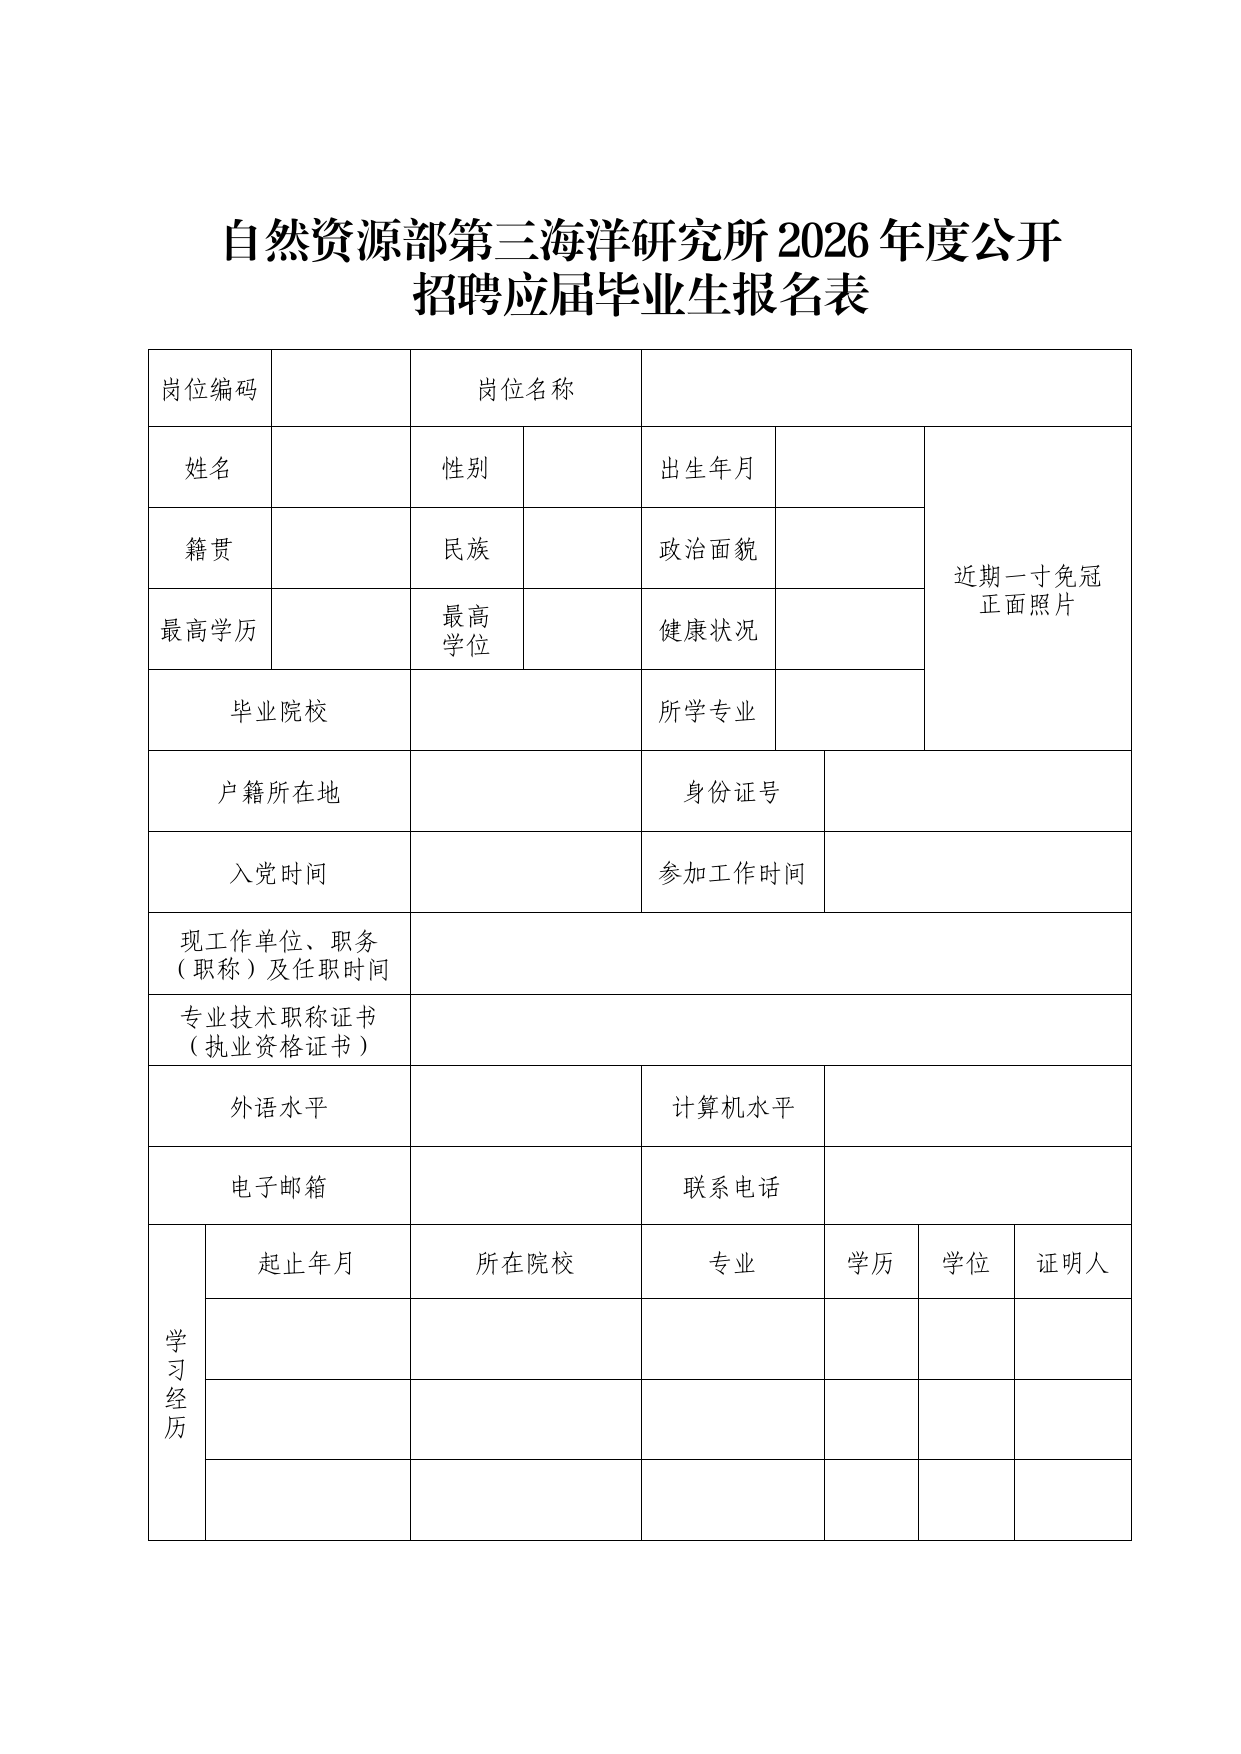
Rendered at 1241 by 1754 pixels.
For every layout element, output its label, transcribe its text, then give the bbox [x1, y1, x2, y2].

table_cell 专业 [642, 1225, 824, 1297]
table_cell [411, 913, 1131, 994]
table_cell 户籍所在地 [149, 751, 410, 831]
table_cell [919, 1460, 1014, 1540]
table_cell [825, 1299, 918, 1378]
table_cell [272, 589, 410, 669]
table_cell [825, 1380, 918, 1459]
table_cell 性别 [411, 427, 523, 507]
table_header 岗位名称 [411, 350, 641, 426]
text 招聘应届毕业生报名表 [187, 270, 1093, 324]
table_cell [1015, 1380, 1131, 1459]
table_cell [825, 1066, 1131, 1146]
table_cell [411, 1460, 641, 1540]
table_cell [776, 589, 924, 669]
table_cell 籍贯 [149, 508, 271, 588]
table_cell [919, 1380, 1014, 1459]
table_cell [825, 751, 1131, 831]
table_cell [206, 1380, 410, 1459]
table_cell 所在院校 [411, 1225, 641, 1297]
table_cell 专业技术职称证书（执业资格证书） [149, 995, 410, 1065]
table_cell [825, 1460, 918, 1540]
table_cell 参加工作时间 [642, 832, 824, 912]
table_cell [411, 1380, 641, 1459]
text 自然资源部第三海洋研究所2026年度公开 [187, 216, 1093, 270]
table_cell 外语水平 [149, 1066, 410, 1146]
table_cell [411, 832, 641, 912]
table_cell [411, 995, 1131, 1065]
table_cell [411, 1299, 641, 1378]
table_cell 毕业院校 [149, 670, 410, 750]
table_cell [524, 508, 641, 588]
table_cell 学习经历 [149, 1225, 205, 1540]
table_cell [776, 427, 924, 507]
table_cell [411, 751, 641, 831]
table_cell 所学专业 [642, 670, 775, 750]
table_cell [206, 1299, 410, 1378]
table_cell 民族 [411, 508, 523, 588]
table_cell [776, 670, 924, 750]
table_header [272, 350, 410, 426]
table_cell [642, 1299, 824, 1378]
table_cell [825, 1147, 1131, 1224]
table_cell [411, 1066, 641, 1146]
table_cell 最高 学位 [411, 589, 523, 669]
table_cell [524, 427, 641, 507]
table_header 岗位编码 [149, 350, 271, 426]
table_cell 近期一寸免冠 正面照片 [925, 427, 1131, 750]
table_cell 起止年月 [206, 1225, 410, 1297]
table_cell 入党时间 [149, 832, 410, 912]
table_cell [642, 1380, 824, 1459]
table_cell 姓名 [149, 427, 271, 507]
table_cell [272, 508, 410, 588]
table_cell [642, 1460, 824, 1540]
table_cell 出生年月 [642, 427, 775, 507]
table_cell 电子邮箱 [149, 1147, 410, 1224]
table_header [642, 350, 1131, 426]
table_cell 学历 [825, 1225, 918, 1297]
table_cell [919, 1299, 1014, 1378]
table_cell 证明人 [1015, 1225, 1131, 1297]
table_cell 身份证号 [642, 751, 824, 831]
table_cell [524, 589, 641, 669]
table_cell [1015, 1299, 1131, 1378]
table_cell [206, 1460, 410, 1540]
table_cell [776, 508, 924, 588]
table_cell 联系电话 [642, 1147, 824, 1224]
table_cell 政治面貌 [642, 508, 775, 588]
table_cell 现工作单位、职务（职称）及任职时间 [149, 913, 410, 994]
table_cell [411, 1147, 641, 1224]
table_cell 学位 [919, 1225, 1014, 1297]
table_cell [1015, 1460, 1131, 1540]
table_cell [272, 427, 410, 507]
table_cell [825, 832, 1131, 912]
table_cell 计算机水平 [642, 1066, 824, 1146]
table_cell [411, 670, 641, 750]
table_cell 最高学历 [149, 589, 271, 669]
table_cell 健康状况 [642, 589, 775, 669]
